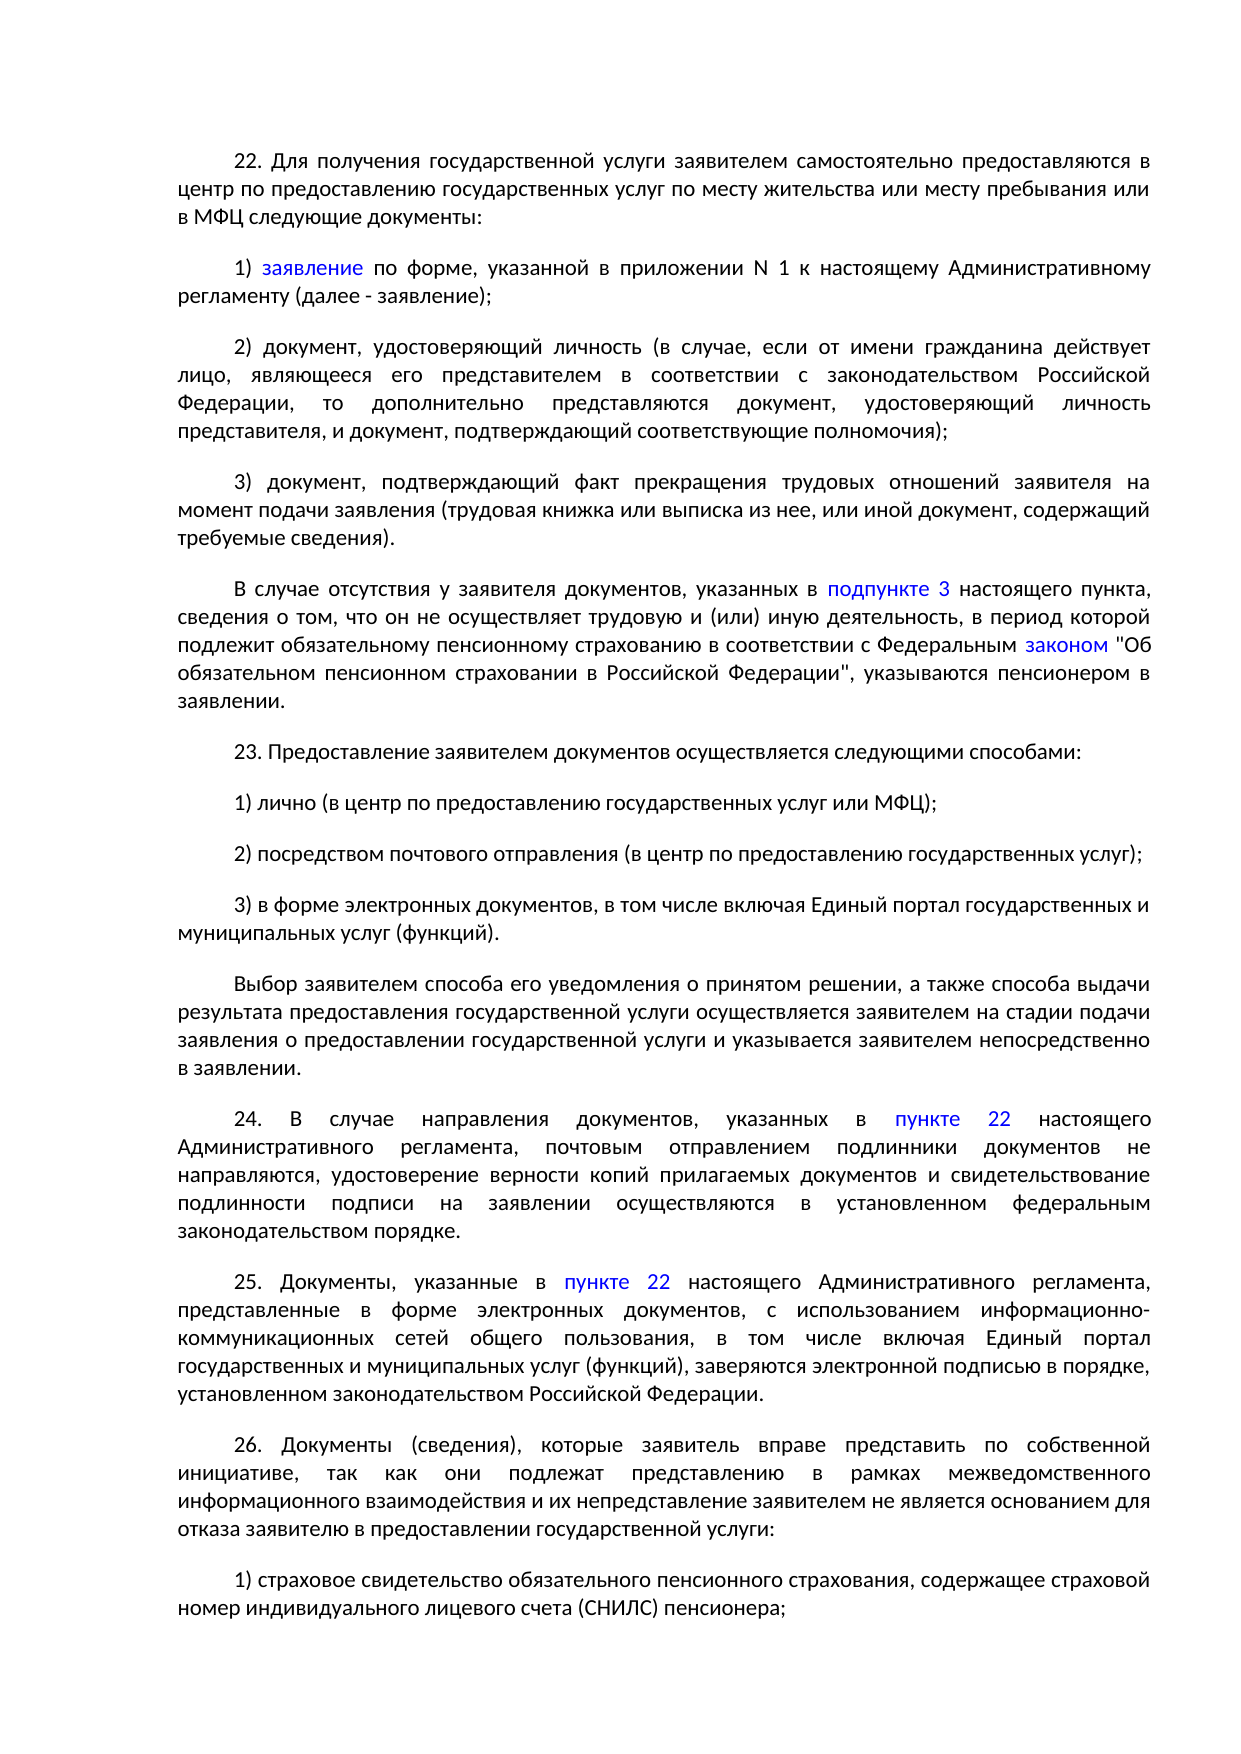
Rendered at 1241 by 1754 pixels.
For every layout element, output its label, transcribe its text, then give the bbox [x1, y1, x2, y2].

text 1) заявление по форме, указанной в приложении N 1 к настоящему Административному регламенту (далее - заявление); [177, 253, 1152, 309]
text 1) лично (в центр по предоставлению государственных услуг или МФЦ); [177, 788, 1152, 816]
text 25. Документы, указанные в пункте 22 настоящего Административного регламента, представленные в форме электронных документов, с использованием информационно-коммуникационных сетей общего пользования, в том числе включая Единый портал государственных и муниципальных услуг (функций), заверяются электронной подписью в порядке, установленном законодательством Российской Федерации. [177, 1267, 1152, 1407]
text Выбор заявителем способа его уведомления о принятом решении, а также способа выдачи результата предоставления государственной услуги осуществляется заявителем на стадии подачи заявления о предоставлении государственной услуги и указывается заявителем непосредственно в заявлении. [177, 969, 1152, 1081]
text 24. В случае направления документов, указанных в пункте 22 настоящего Административного регламента, почтовым отправлением подлинники документов не направляются, удостоверение верности копий прилагаемых документов и свидетельствование подлинности подписи на заявлении осуществляются в установленном федеральным законодательством порядке. [177, 1104, 1152, 1244]
text В случае отсутствия у заявителя документов, указанных в подпункте 3 настоящего пункта, сведения о том, что он не осуществляет трудовую и (или) иную деятельность, в период которой подлежит обязательному пенсионному страхованию в соответствии с Федеральным законом "Об обязательном пенсионном страховании в Российской Федерации", указываются пенсионером в заявлении. [177, 574, 1152, 714]
text 3) документ, подтверждающий факт прекращения трудовых отношений заявителя на момент подачи заявления (трудовая книжка или выписка из нее, или иной документ, содержащий требуемые сведения). [177, 467, 1152, 551]
text 2) документ, удостоверяющий личность (в случае, если от имени гражданина действует лицо, являющееся его представителем в соответствии с законодательством Российской Федерации, то дополнительно представляются документ, удостоверяющий личность представителя, и документ, подтверждающий соответствующие полномочия); [177, 332, 1152, 444]
text 3) в форме электронных документов, в том числе включая Единый портал государственных и муниципальных услуг (функций). [177, 890, 1152, 946]
text 2) посредством почтового отправления (в центр по предоставлению государственных услуг); [177, 839, 1152, 867]
text 22. Для получения государственной услуги заявителем самостоятельно предоставляются в центр по предоставлению государственных услуг по месту жительства или месту пребывания или в МФЦ следующие документы: [177, 146, 1152, 230]
text 1) страховое свидетельство обязательного пенсионного страхования, содержащее страховой номер индивидуального лицевого счета (СНИЛС) пенсионера; [177, 1565, 1152, 1621]
text 23. Предоставление заявителем документов осуществляется следующими способами: [177, 737, 1152, 765]
text 26. Документы (сведения), которые заявитель вправе представить по собственной инициативе, так как они подлежат представлению в рамках межведомственного информационного взаимодействия и их непредставление заявителем не является основанием для отказа заявителю в предоставлении государственной услуги: [177, 1430, 1152, 1542]
